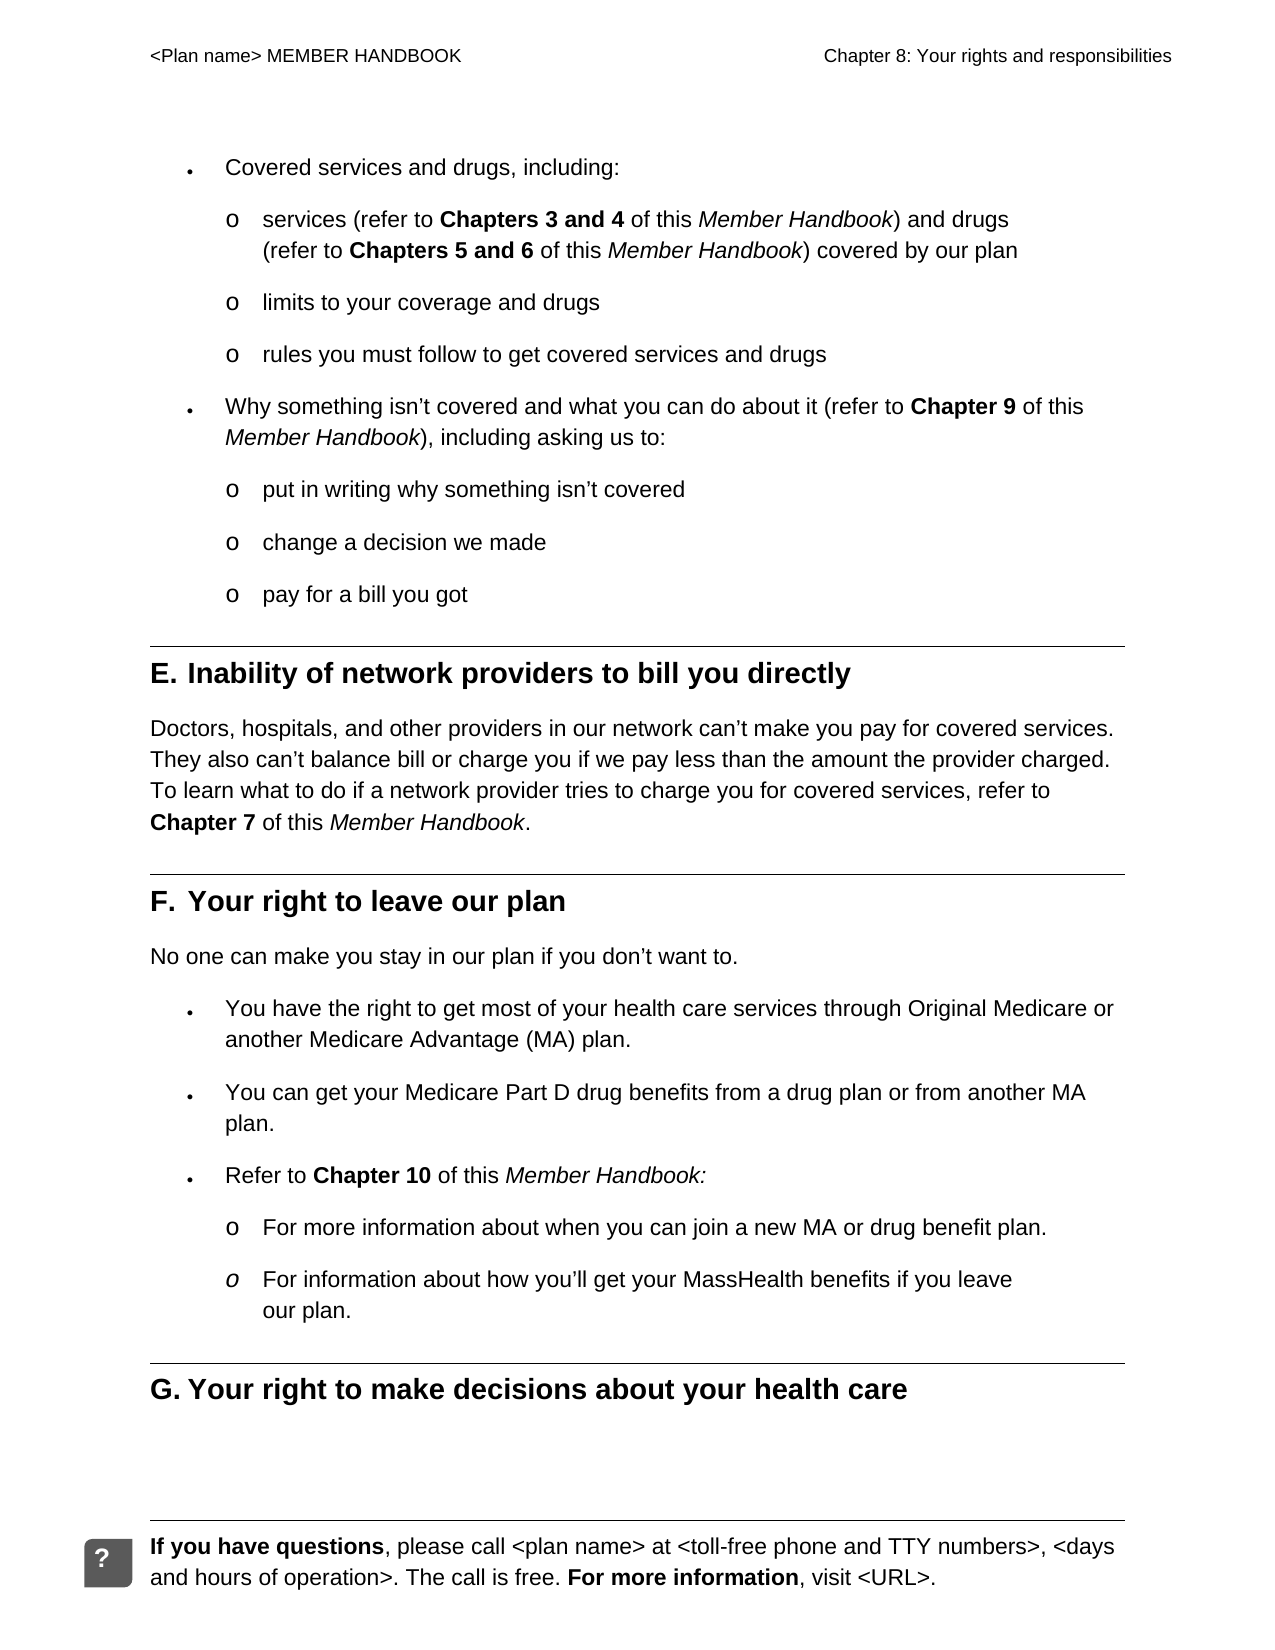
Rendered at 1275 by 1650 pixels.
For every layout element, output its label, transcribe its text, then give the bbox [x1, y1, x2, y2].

text Doctors, hospitals, and other providers in our network can’t make you pay for covered services. They also can’t balance bill or charge you if we pay less than the amount the provider charged. To learn what to do if a network provider tries to charge you for covered services, refer to Chapter 7 of this Member Handbook. [150, 711, 1125, 836]
text pay for a bill you got [225, 577, 1050, 608]
list You have the right to get most of your health care services through Original Medicare or another Medicare Advantage (MA) plan. [187, 992, 1125, 1054]
text limits to your coverage and drugs [225, 285, 1050, 317]
list You can get your Medicare Part D drug benefits from a drug plan or from another MA plan. [187, 1075, 1125, 1137]
subtitle Inability of network providers to bill you directly [150, 647, 1125, 691]
list Covered services and drugs, including: [187, 150, 1125, 181]
text For more information about when you can join a new MA or drug benefit plan. [225, 1210, 1050, 1242]
list Why something isn’t covered and what you can do about it (refer to Chapter 9 of this Member Handbook), including asking us to: [187, 389, 1125, 452]
subtitle Your right to leave our plan [150, 875, 1125, 919]
text services (refer to Chapters 3 and 4 of this Member Handbook) and drugs (refer to Chapters 5 and 6 of this Member Handbook) covered by our plan [225, 202, 1050, 264]
text rules you must follow to get covered services and drugs [225, 337, 1050, 369]
text No one can make you stay in our plan if you don’t want to. [150, 939, 1125, 971]
text change a decision we made [225, 525, 1050, 556]
subtitle Your right to make decisions about your health care [150, 1364, 1125, 1407]
list Refer to Chapter 10 of this Member Handbook: [187, 1158, 1125, 1189]
text put in writing why something isn’t covered [225, 473, 1050, 504]
text For information about how you’ll get your MassHealth benefits if you leave our plan. [225, 1262, 1050, 1325]
